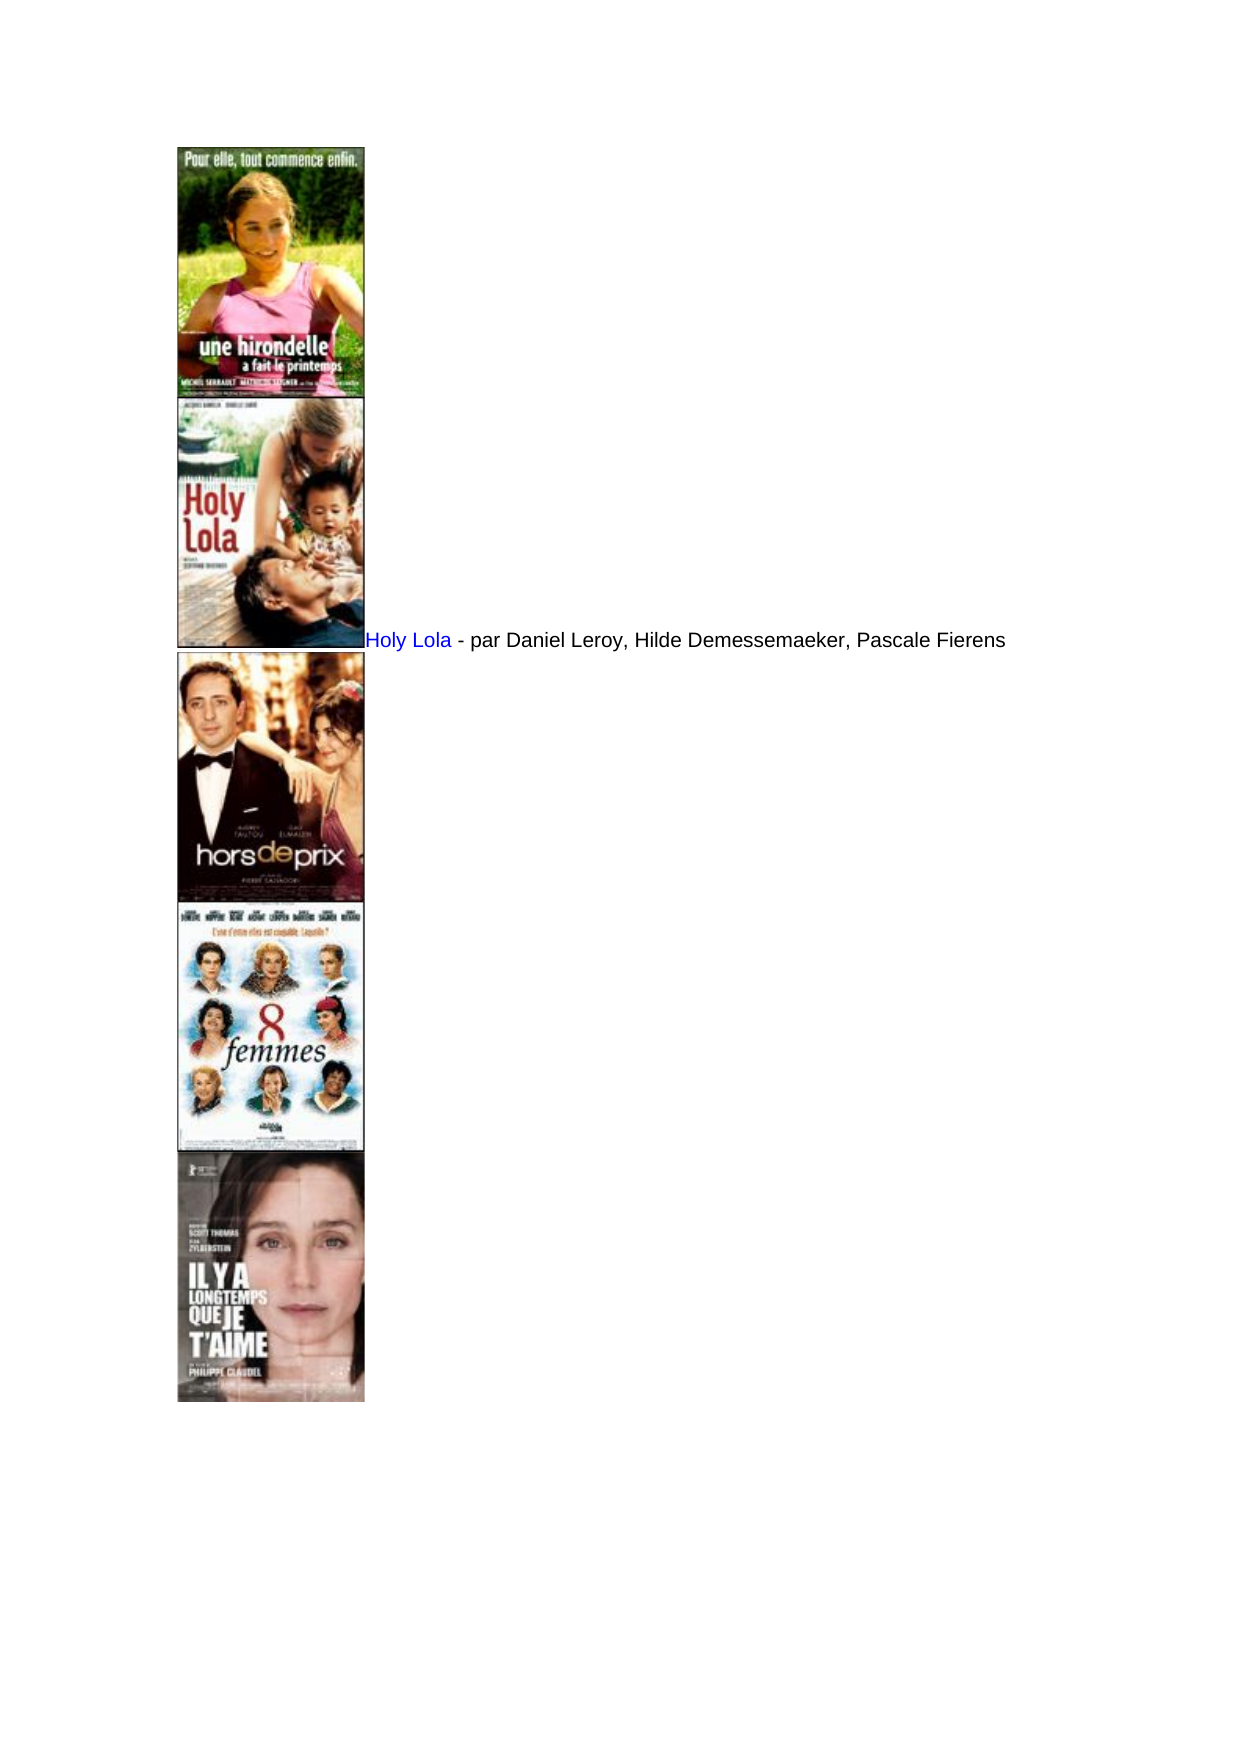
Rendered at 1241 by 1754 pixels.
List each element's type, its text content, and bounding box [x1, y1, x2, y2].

text Holy Lola - par Daniel Leroy, Hilde Demessemaeker, Pascale Fierens [177, 398, 1063, 652]
picture [177, 147, 365, 648]
picture [177, 652, 365, 1402]
